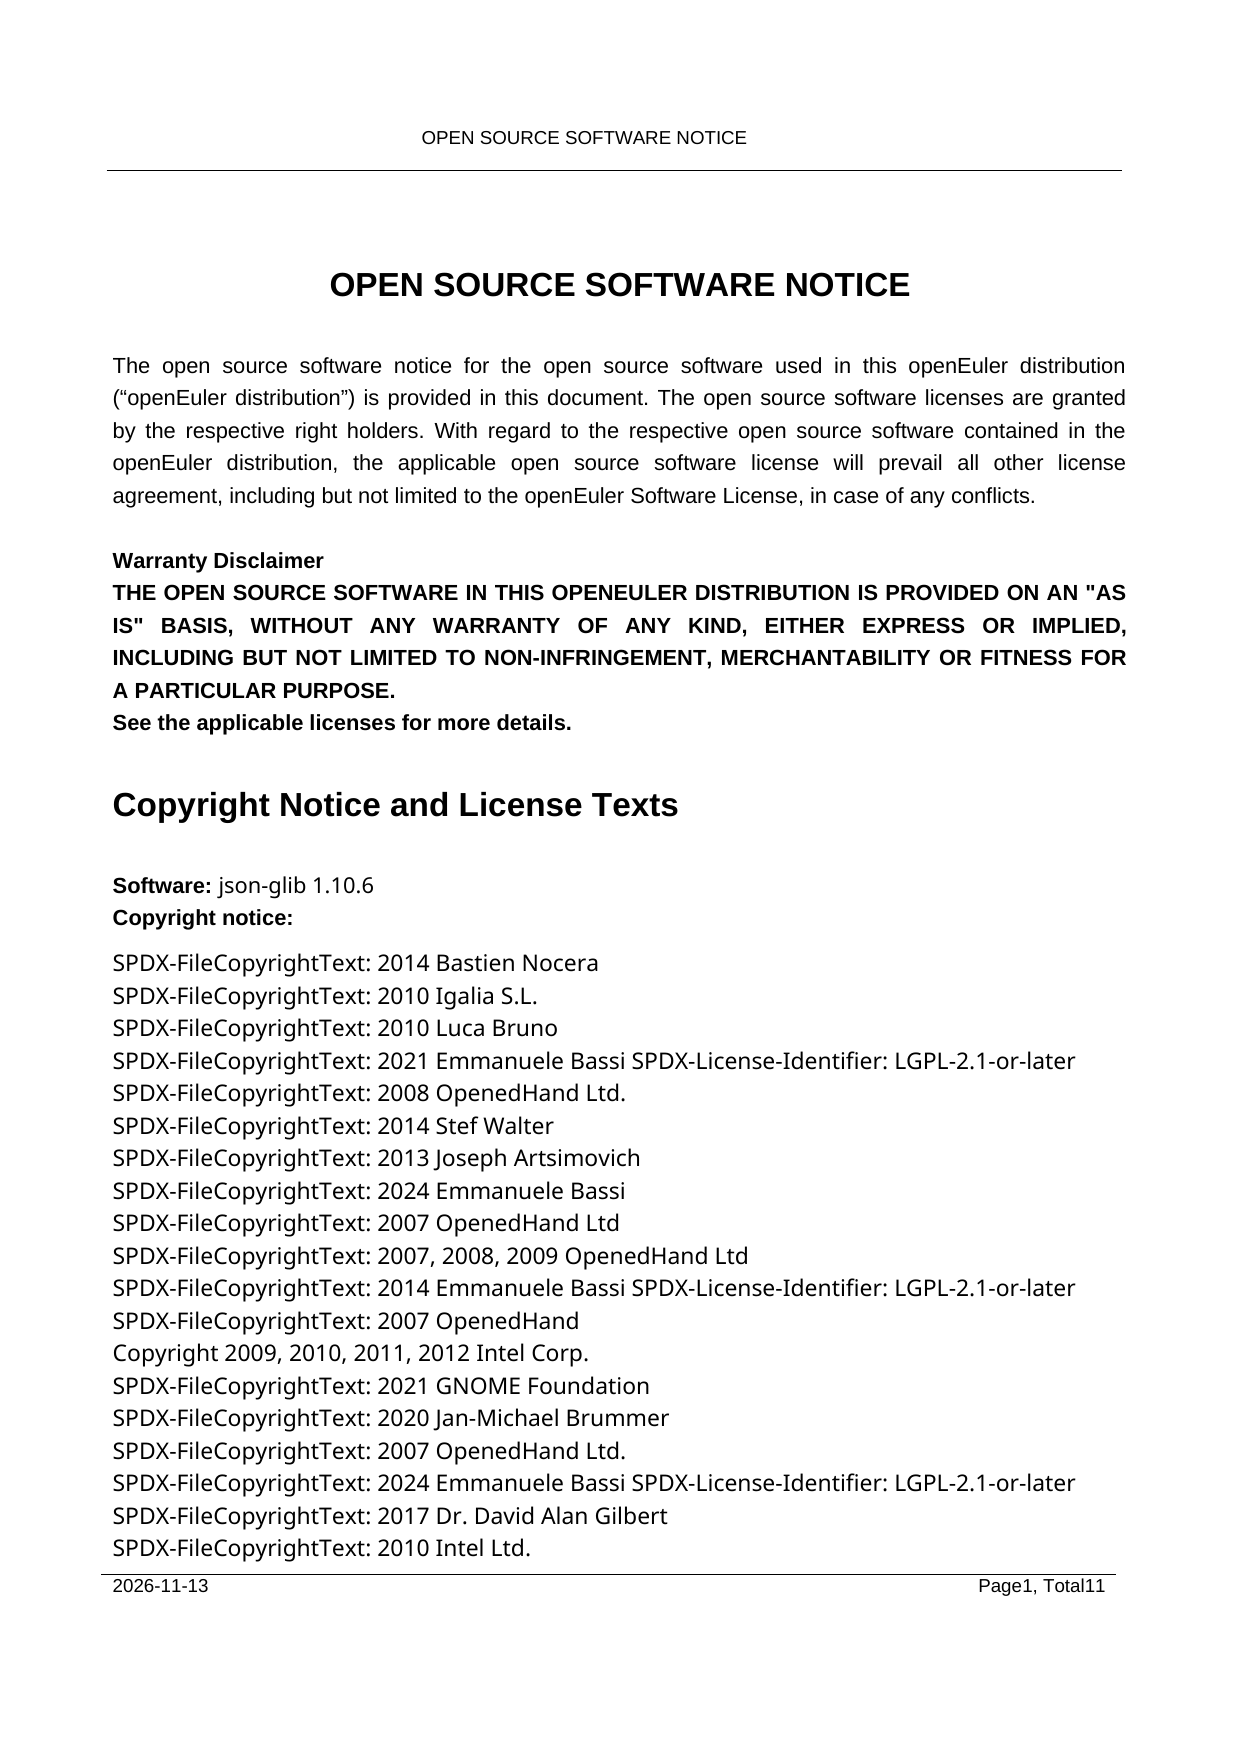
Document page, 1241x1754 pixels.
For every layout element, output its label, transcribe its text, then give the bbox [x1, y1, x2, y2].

text THE OPEN SOURCE SOFTWARE IN THIS OPENEULER DISTRIBUTION IS PROVIDED ON AN "AS IS" BASIS, WITHOUT ANY WARRANTY OF ANY KIND, EITHER EXPRESS OR IMPLIED, INCLUDING BUT NOT LIMITED TO NON-INFRINGEMENT, MERCHANTABILITY OR FITNESS FOR A PARTICULAR PURPOSE. See the applicable licenses for more details. [112, 576, 1128, 739]
text Copyright notice: [112, 901, 1128, 934]
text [112, 947, 1128, 1564]
text OPEN SOURCE SOFTWARE NOTICE [112, 251, 1128, 316]
text Warranty Disclaimer [112, 544, 1128, 576]
text The open source software notice for the open source software used in this openEuler distribution (“openEuler distribution”) is provided in this document. The open source software licenses are granted by the respective right holders. With regard to the respective open source software contained in the openEuler distribution, the applicable open source software license will prevail all other license agreement, including but not limited to the openEuler Software License, in case of any conflicts. [112, 349, 1128, 511]
title Software: json-glib 1.10.6 [112, 869, 1128, 901]
text Copyright Notice and License Texts [112, 771, 1128, 836]
